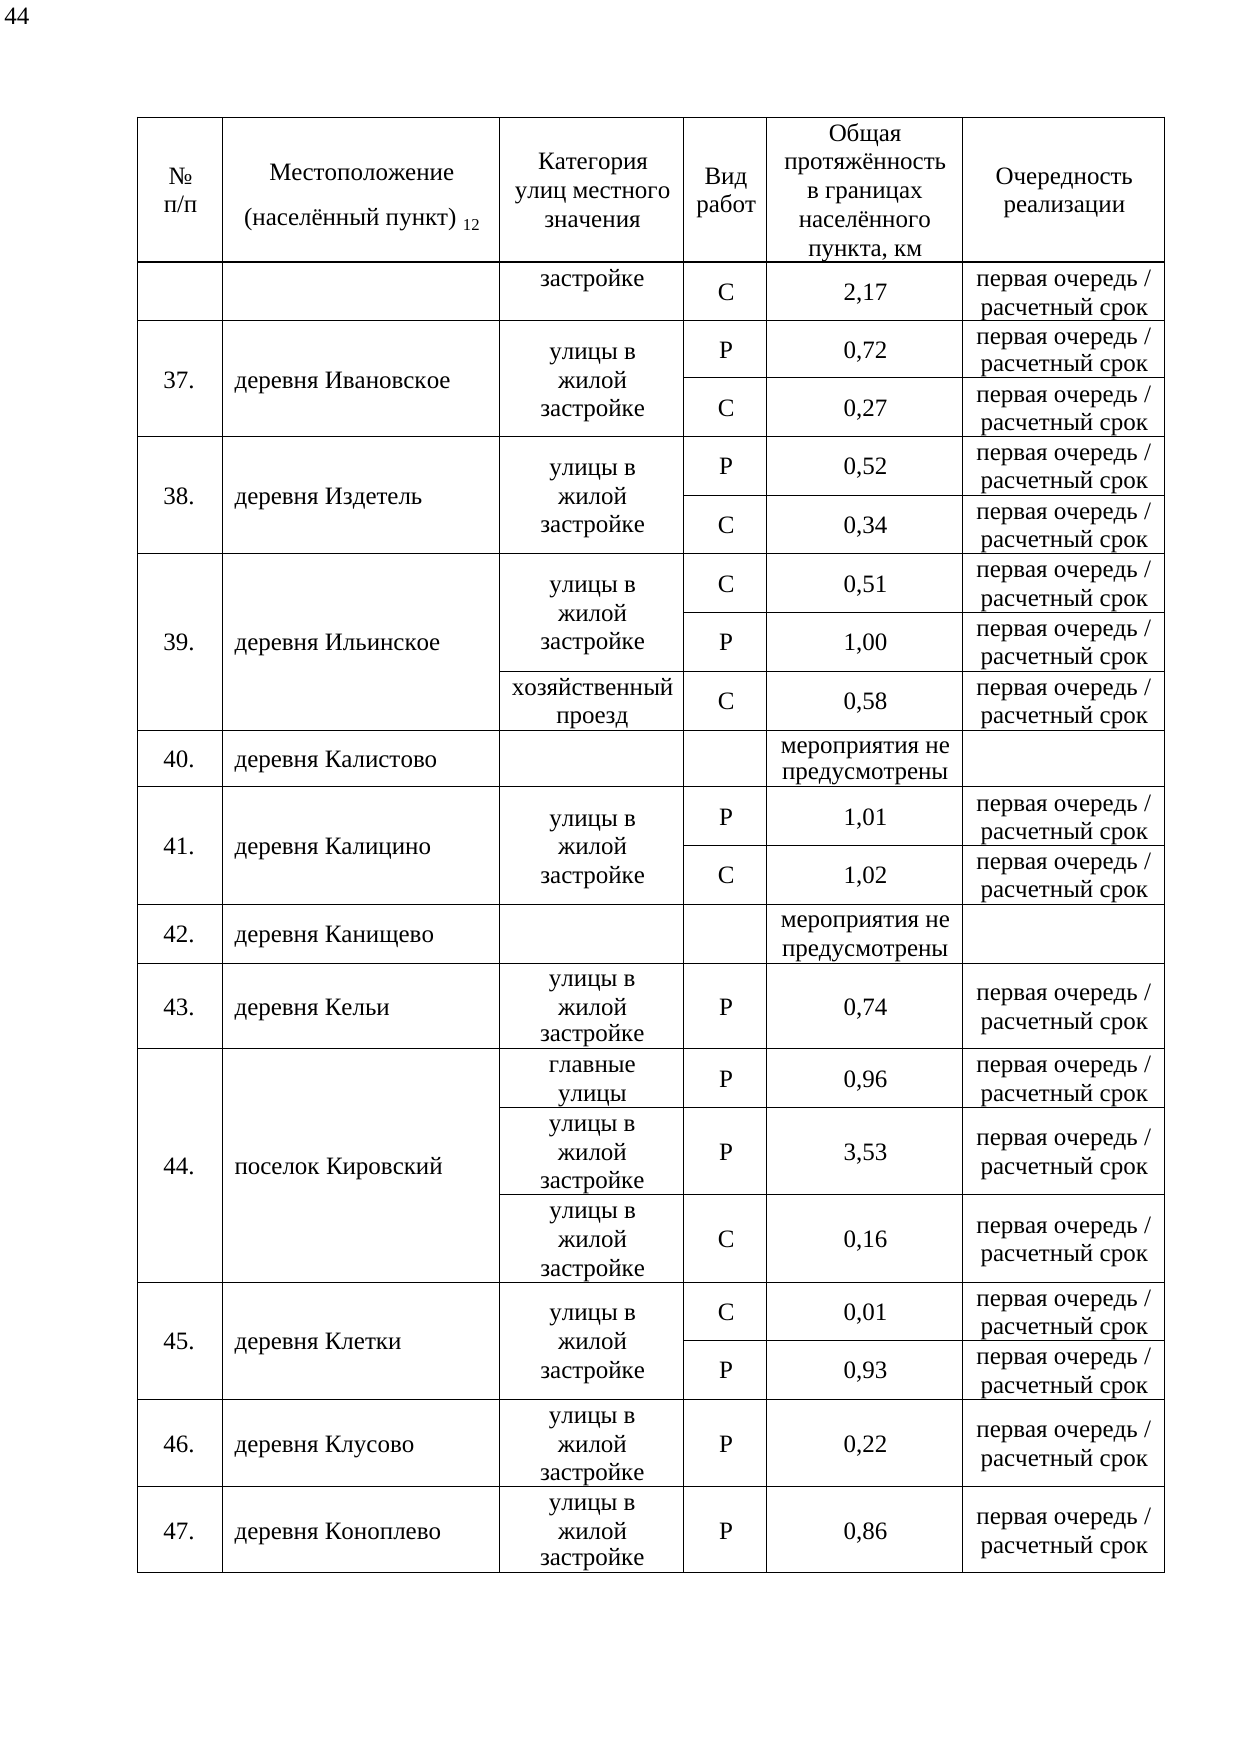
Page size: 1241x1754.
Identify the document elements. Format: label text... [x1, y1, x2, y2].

table_cell деревня Издетель [223, 437, 499, 553]
table_header Очередность реализации [963, 118, 1164, 261]
table_header Категория улиц местного значения [500, 118, 683, 261]
table_cell 0,27 [767, 378, 962, 436]
table_cell 38. [138, 437, 222, 553]
table_cell деревня Коноплево [223, 1487, 499, 1572]
table_cell первая очередь / расчетный срок [963, 1195, 1164, 1282]
table_cell [138, 263, 222, 320]
table_cell улицы в жилой застройке [500, 1283, 683, 1399]
table_cell улицы в жилой застройке [500, 1195, 683, 1282]
table_cell 37. [138, 321, 222, 436]
table_cell первая очередь / расчетный срок [963, 1049, 1164, 1107]
table_cell мероприятия не предусмотрены [767, 731, 962, 786]
table_cell 0,22 [767, 1400, 962, 1486]
table_cell [684, 905, 766, 962]
table_cell первая очередь / расчетный срок [963, 1108, 1164, 1194]
table_cell 1,00 [767, 613, 962, 671]
table_cell С [684, 672, 766, 729]
table_cell 41. [138, 787, 222, 904]
table_cell С [684, 1283, 766, 1340]
table_cell первая очередь / расчетный срок [963, 672, 1164, 729]
table_cell 46. [138, 1400, 222, 1486]
table_cell деревня Канищево [223, 905, 499, 962]
table_cell первая очередь / расчетный срок [963, 846, 1164, 904]
table_cell улицы в жилой застройке [500, 1108, 683, 1194]
table_cell 39. [138, 554, 222, 729]
table_cell деревня Клусово [223, 1400, 499, 1486]
table_cell 1,02 [767, 846, 962, 904]
table_cell Р [684, 321, 766, 377]
table_cell улицы в жилой застройке [500, 1400, 683, 1486]
table_cell улицы в жилой застройке [500, 437, 683, 553]
table_cell 3,53 [767, 1108, 962, 1194]
table_cell Р [684, 1487, 766, 1572]
table_cell [963, 905, 1164, 962]
table_cell 47. [138, 1487, 222, 1572]
table_cell Р [684, 964, 766, 1048]
table_cell [963, 731, 1164, 786]
table_cell главные улицы [500, 1049, 683, 1107]
table_cell хозяйственный проезд [500, 672, 683, 729]
table_cell первая очередь / расчетный срок [963, 1341, 1164, 1399]
table_cell 0,96 [767, 1049, 962, 1107]
table_cell С [684, 496, 766, 553]
table_cell первая очередь / расчетный срок [963, 321, 1164, 377]
table_cell мероприятия не предусмотрены [767, 905, 962, 962]
table_cell улицы в жилой застройке [500, 964, 683, 1048]
table_cell первая очередь / расчетный срок [963, 554, 1164, 612]
table_cell деревня Калицино [223, 787, 499, 904]
table_cell [500, 905, 683, 962]
table_cell деревня Ивановское [223, 321, 499, 436]
table_cell Р [684, 613, 766, 671]
table_header Общая протяжённость в границах населённого пункта, км [767, 118, 962, 261]
table_cell 42. [138, 905, 222, 962]
table_cell первая очередь / расчетный срок [963, 787, 1164, 845]
table_cell деревня Кельи [223, 964, 499, 1048]
table_cell С [684, 378, 766, 436]
table_cell 43. [138, 964, 222, 1048]
table_cell поселок Кировский [223, 1049, 499, 1282]
table_cell [223, 263, 499, 320]
table_cell 1,01 [767, 787, 962, 845]
table_cell 45. [138, 1283, 222, 1399]
table_cell деревня Клетки [223, 1283, 499, 1399]
table_cell 40. [138, 731, 222, 786]
table_cell первая очередь / расчетный срок [963, 1283, 1164, 1340]
table_header Местоположение (населённый пункт) 12 [223, 118, 499, 261]
table_cell 0,74 [767, 964, 962, 1048]
table_cell Р [684, 1049, 766, 1107]
table_cell улицы в жилой застройке [500, 787, 683, 904]
table_cell первая очередь / расчетный срок [963, 378, 1164, 436]
table_cell первая очередь / расчетный срок [963, 1487, 1164, 1572]
table_cell С [684, 554, 766, 612]
table_cell Р [684, 437, 766, 494]
table_cell 0,58 [767, 672, 962, 729]
table_cell С [684, 1195, 766, 1282]
table_cell первая очередь / расчетный срок [963, 437, 1164, 494]
table_cell первая очередь / расчетный срок [963, 496, 1164, 553]
table_cell [684, 731, 766, 786]
table_cell первая очередь / расчетный срок [963, 1400, 1164, 1486]
table_cell 0,72 [767, 321, 962, 377]
table_cell 44. [138, 1049, 222, 1282]
table_cell С [684, 263, 766, 320]
table_cell [500, 731, 683, 786]
table_header № п/п [138, 118, 222, 261]
table_cell Р [684, 1341, 766, 1399]
table_cell Р [684, 787, 766, 845]
table_cell 0,86 [767, 1487, 962, 1572]
table_cell застройке [500, 263, 683, 320]
table_cell 0,01 [767, 1283, 962, 1340]
table_cell 2,17 [767, 263, 962, 320]
table_cell 0,34 [767, 496, 962, 553]
table_cell первая очередь / расчетный срок [963, 263, 1164, 320]
table_header Вид работ [684, 118, 766, 261]
table_cell первая очередь / расчетный срок [963, 613, 1164, 671]
table_cell 0,51 [767, 554, 962, 612]
table_cell деревня Ильинское [223, 554, 499, 729]
table_cell улицы в жилой застройке [500, 1487, 683, 1572]
table_cell Р [684, 1400, 766, 1486]
table_cell 0,93 [767, 1341, 962, 1399]
table_cell С [684, 846, 766, 904]
table_cell улицы в жилой застройке [500, 321, 683, 436]
table_cell 0,52 [767, 437, 962, 494]
table_cell первая очередь / расчетный срок [963, 964, 1164, 1048]
table_cell 0,16 [767, 1195, 962, 1282]
table_cell деревня Калистово [223, 731, 499, 786]
table_cell улицы в жилой застройке [500, 554, 683, 671]
table_cell Р [684, 1108, 766, 1194]
